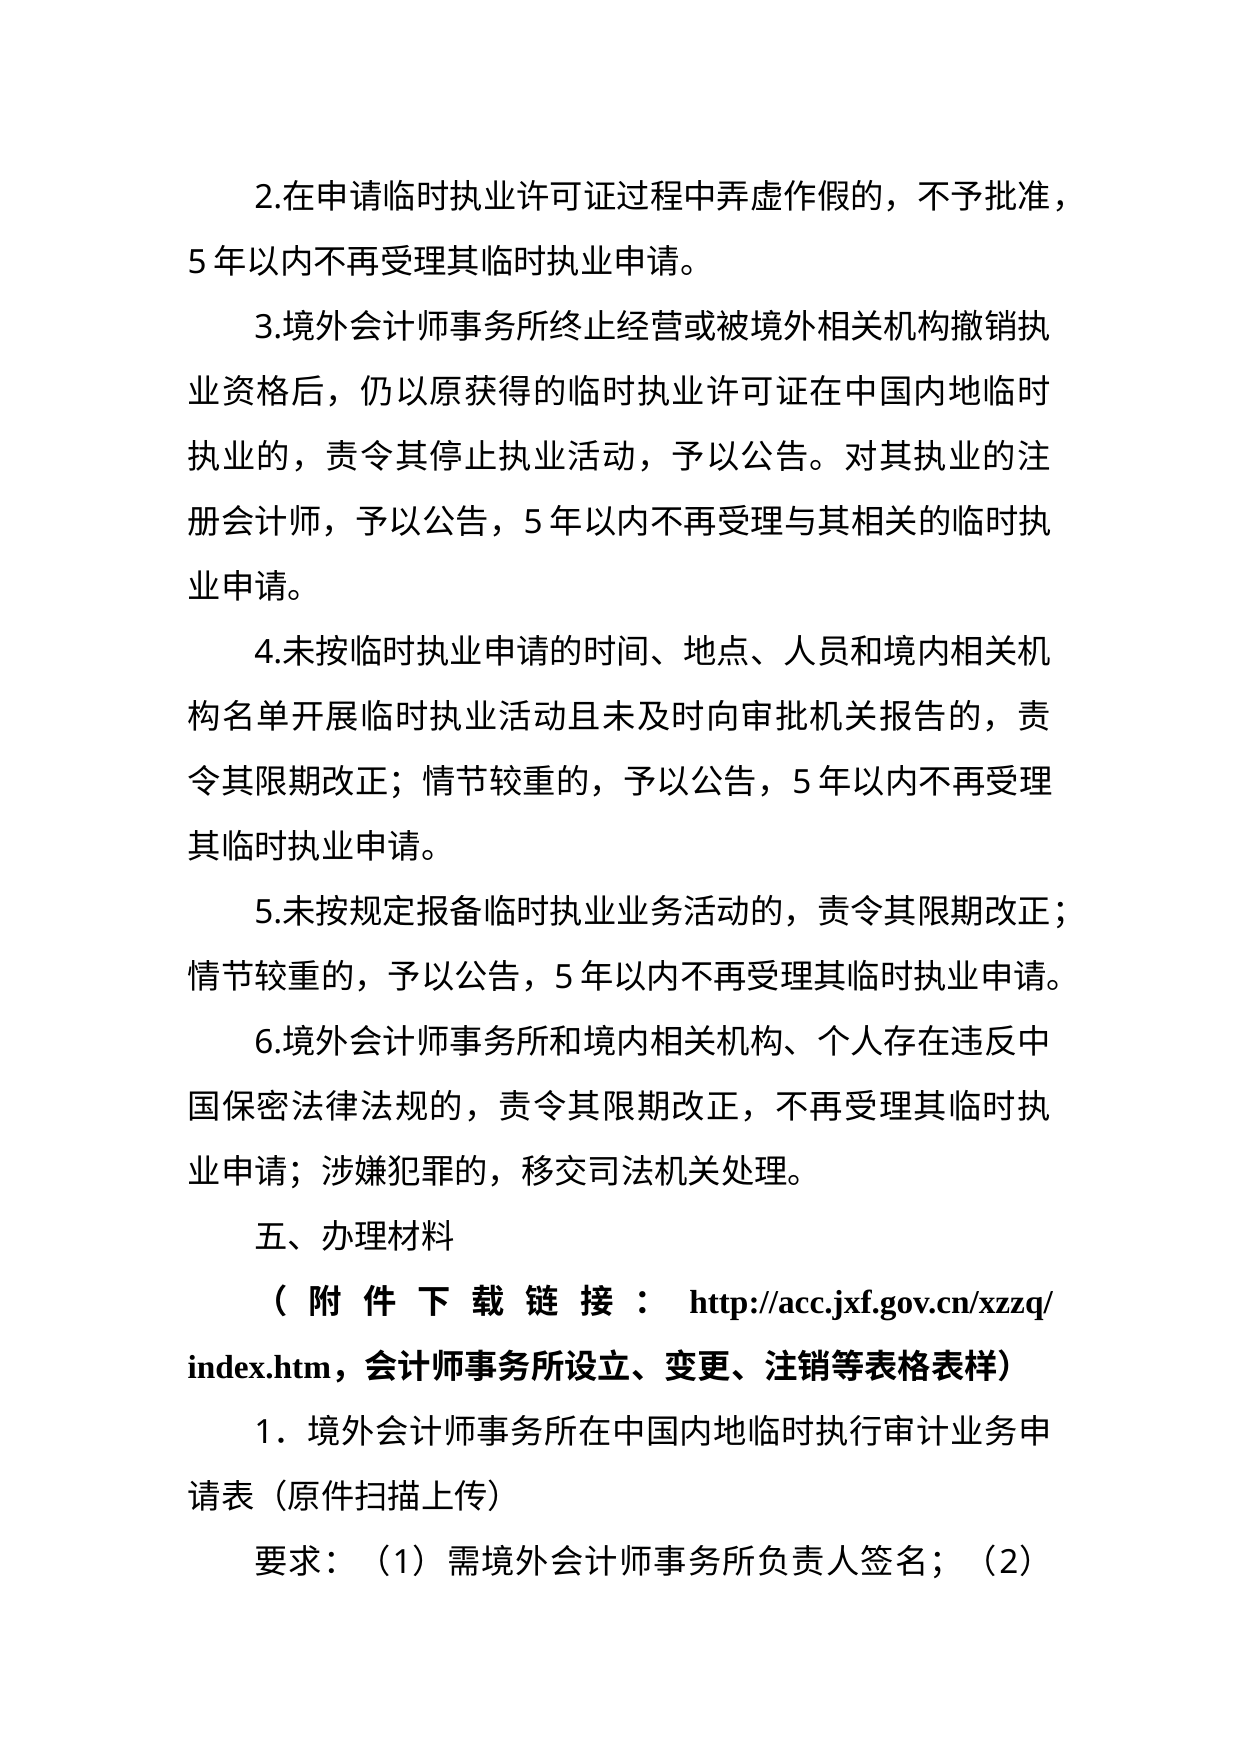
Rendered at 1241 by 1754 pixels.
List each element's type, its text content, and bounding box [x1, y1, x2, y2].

text 2.在申请临时执业许可证过程中弄虚作假的，不予批准，5年以内不再受理其临时执业申请。 [187, 162, 1053, 292]
text 6.境外会计师事务所和境内相关机构、个人存在违反中国保密法律法规的，责令其限期改正，不再受理其临时执业申请；涉嫌犯罪的，移交司法机关处理。 [187, 1007, 1053, 1202]
text 5.未按规定报备临时执业业务活动的，责令其限期改正；情节较重的，予以公告，5年以内不再受理其临时执业申请。 [187, 877, 1053, 1007]
text 五、办理材料 [187, 1202, 1053, 1267]
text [187, 1527, 1053, 1592]
text 3.境外会计师事务所终止经营或被境外相关机构撤销执业资格后，仍以原获得的临时执业许可证在中国内地临时执业的，责令其停止执业活动，予以公告。对其执业的注册会计师，予以公告，5年以内不再受理与其相关的临时执业申请。 [187, 292, 1053, 617]
text （附件下载链接：http://acc.jxf.gov.cn/xzzq/index.htm，会计师事务所设立、变更、注销等表格表样） [187, 1267, 1053, 1397]
text 4.未按临时执业申请的时间、地点、人员和境内相关机构名单开展临时执业活动且未及时向审批机关报告的，责令其限期改正；情节较重的，予以公告，5年以内不再受理其临时执业申请。 [187, 617, 1053, 877]
text 1．境外会计师事务所在中国内地临时执行审计业务申请表（原件扫描上传） [187, 1397, 1053, 1527]
